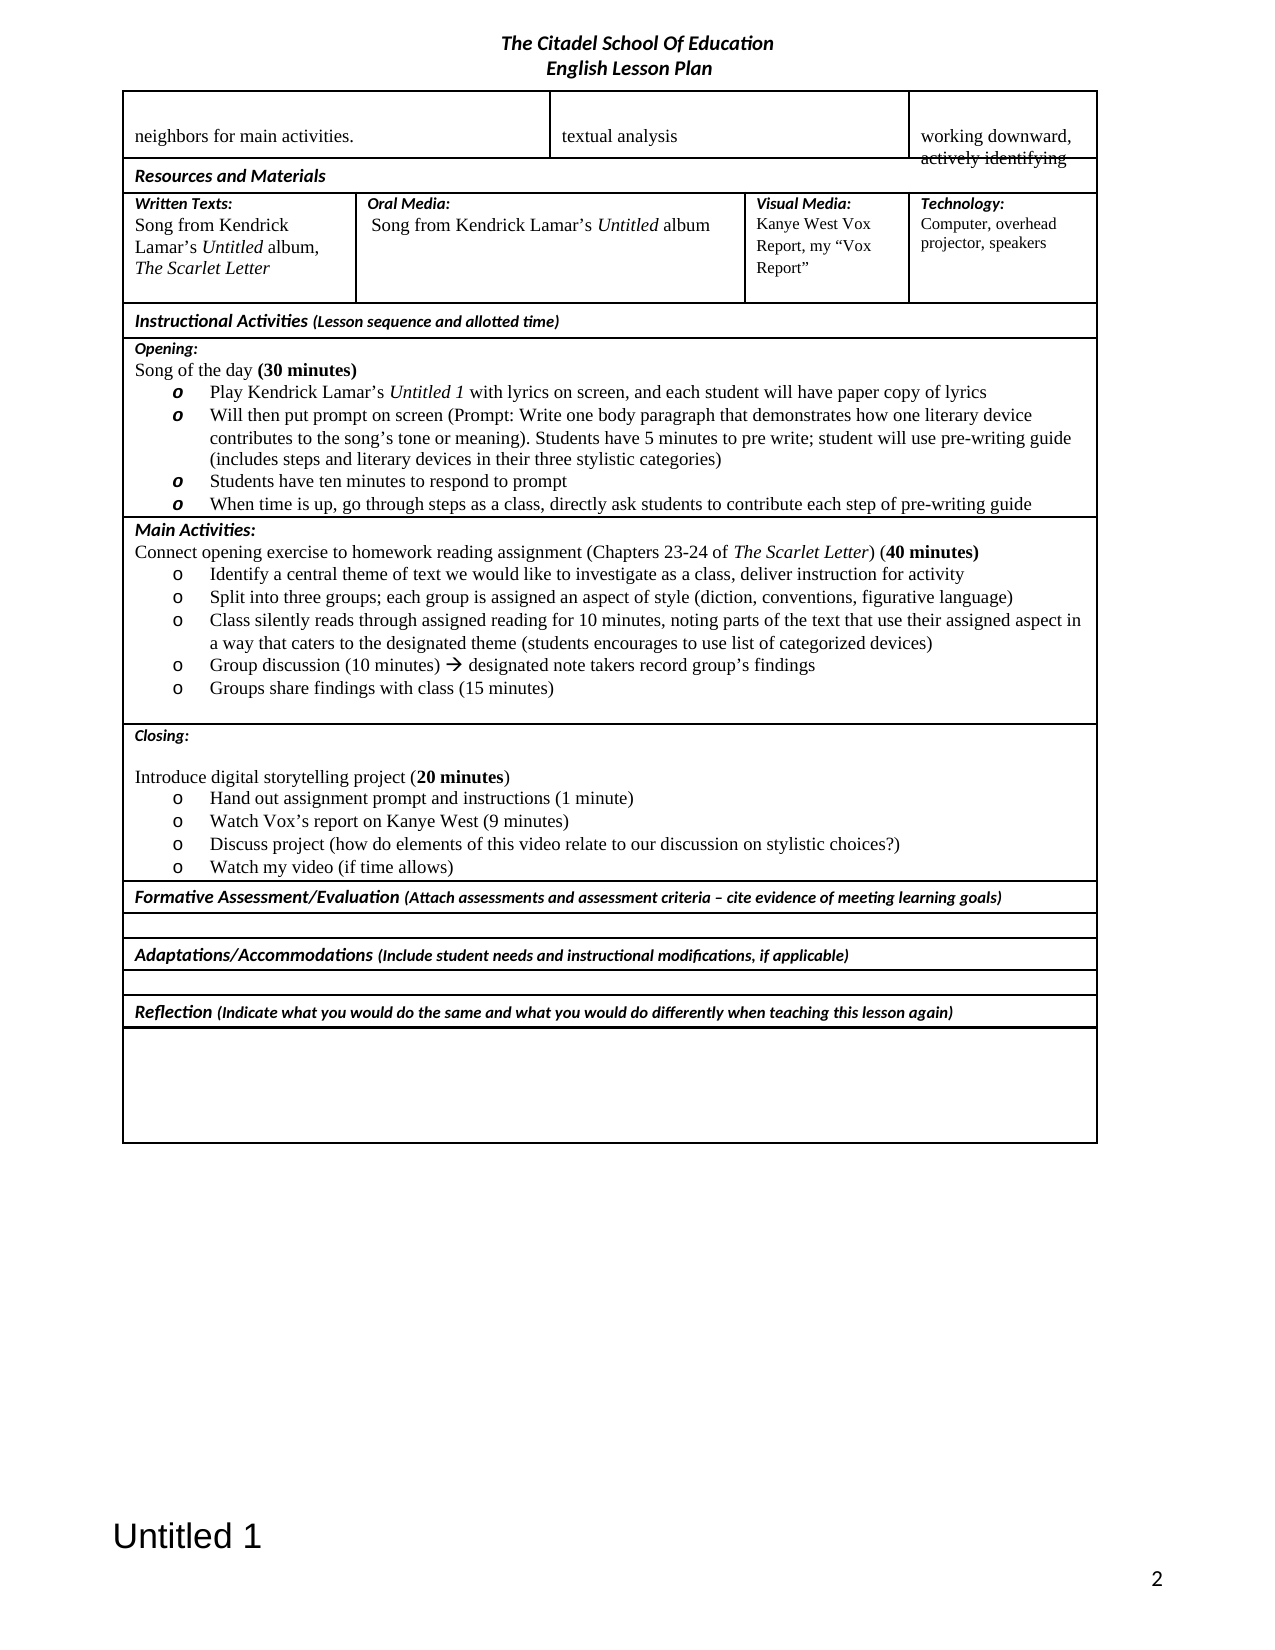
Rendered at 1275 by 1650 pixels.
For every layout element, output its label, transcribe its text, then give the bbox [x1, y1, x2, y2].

table_cell Closing: Introduce digital storytelling project (20 minutes) Hand out assignment prompt and instructions (1 minute) Watch Vox’s report on Kanye West (9 minutes) Discuss project (how do elements of this video relate to our discussion on stylistic choices?) Watch my video (if time allows) [124, 725, 1096, 880]
table_cell Opening: Song of the day (30 minutes) Play Kendrick Lamar’s Untitled 1 with lyrics on screen, and each student will have paper copy of lyrics Will then put prompt on screen (Prompt: Write one body paragraph that demonstrates how one literary device contributes to the song’s tone or meaning). Students have 5 minutes to pre write; student will use pre-writing guide (includes steps and literary devices in their three stylistic categories) Students have ten minutes to respond to prompt When time is up, go through steps as a class, directly ask students to contribute each step of pre-writing guide [124, 339, 1096, 516]
table_cell Reflection (Indicate what you would do the same and what you would do differently when teaching this lesson again) [124, 996, 1096, 1026]
table_cell Technology: Computer, overhead projector, speakers [910, 194, 1096, 302]
table_cell Oral Media: Song from Kendrick Lamar’s Untitled album [357, 194, 744, 302]
table_cell Adaptations/Accommodations (Include student needs and instructional modifications, if applicable) [124, 939, 1096, 969]
table_cell [124, 1029, 1096, 1142]
table_cell [124, 971, 1096, 994]
text Untitled 1 [112, 1515, 1162, 1556]
table_cell Main Activities: Connect opening exercise to homework reading assignment (Chapters 23-24 of The Scarlet Letter) (40 minutes) Identify a central theme of text we would like to investigate as a class, deliver instruction for activity Split into three groups; each group is assigned an aspect of style (diction, conventions, figurative language) Class silently reads through assigned reading for 10 minutes, noting parts of the text that use their assigned aspect in a way that caters to the designated theme (students encourages to use list of categorized devices) Group discussion (10 minutes) designated note takers record group’s findings Groups share findings with class (15 minutes) [124, 518, 1096, 723]
table_cell Formative Assessment/Evaluation (Attach assessments and assessment criteria – cite evidence of meeting learning goals) [124, 882, 1096, 912]
table_cell [124, 914, 1096, 937]
table_cell Instructional Activities (Lesson sequence and allotted time) [124, 304, 1096, 337]
table_cell Resources and Materials [124, 159, 1096, 192]
table_cell Visual Media: Kanye West Vox Report, my “Vox Report” [746, 194, 908, 302]
table_cell Written Texts: Song from Kendrick Lamar’s Untitled album, The Scarlet Letter [124, 194, 355, 302]
